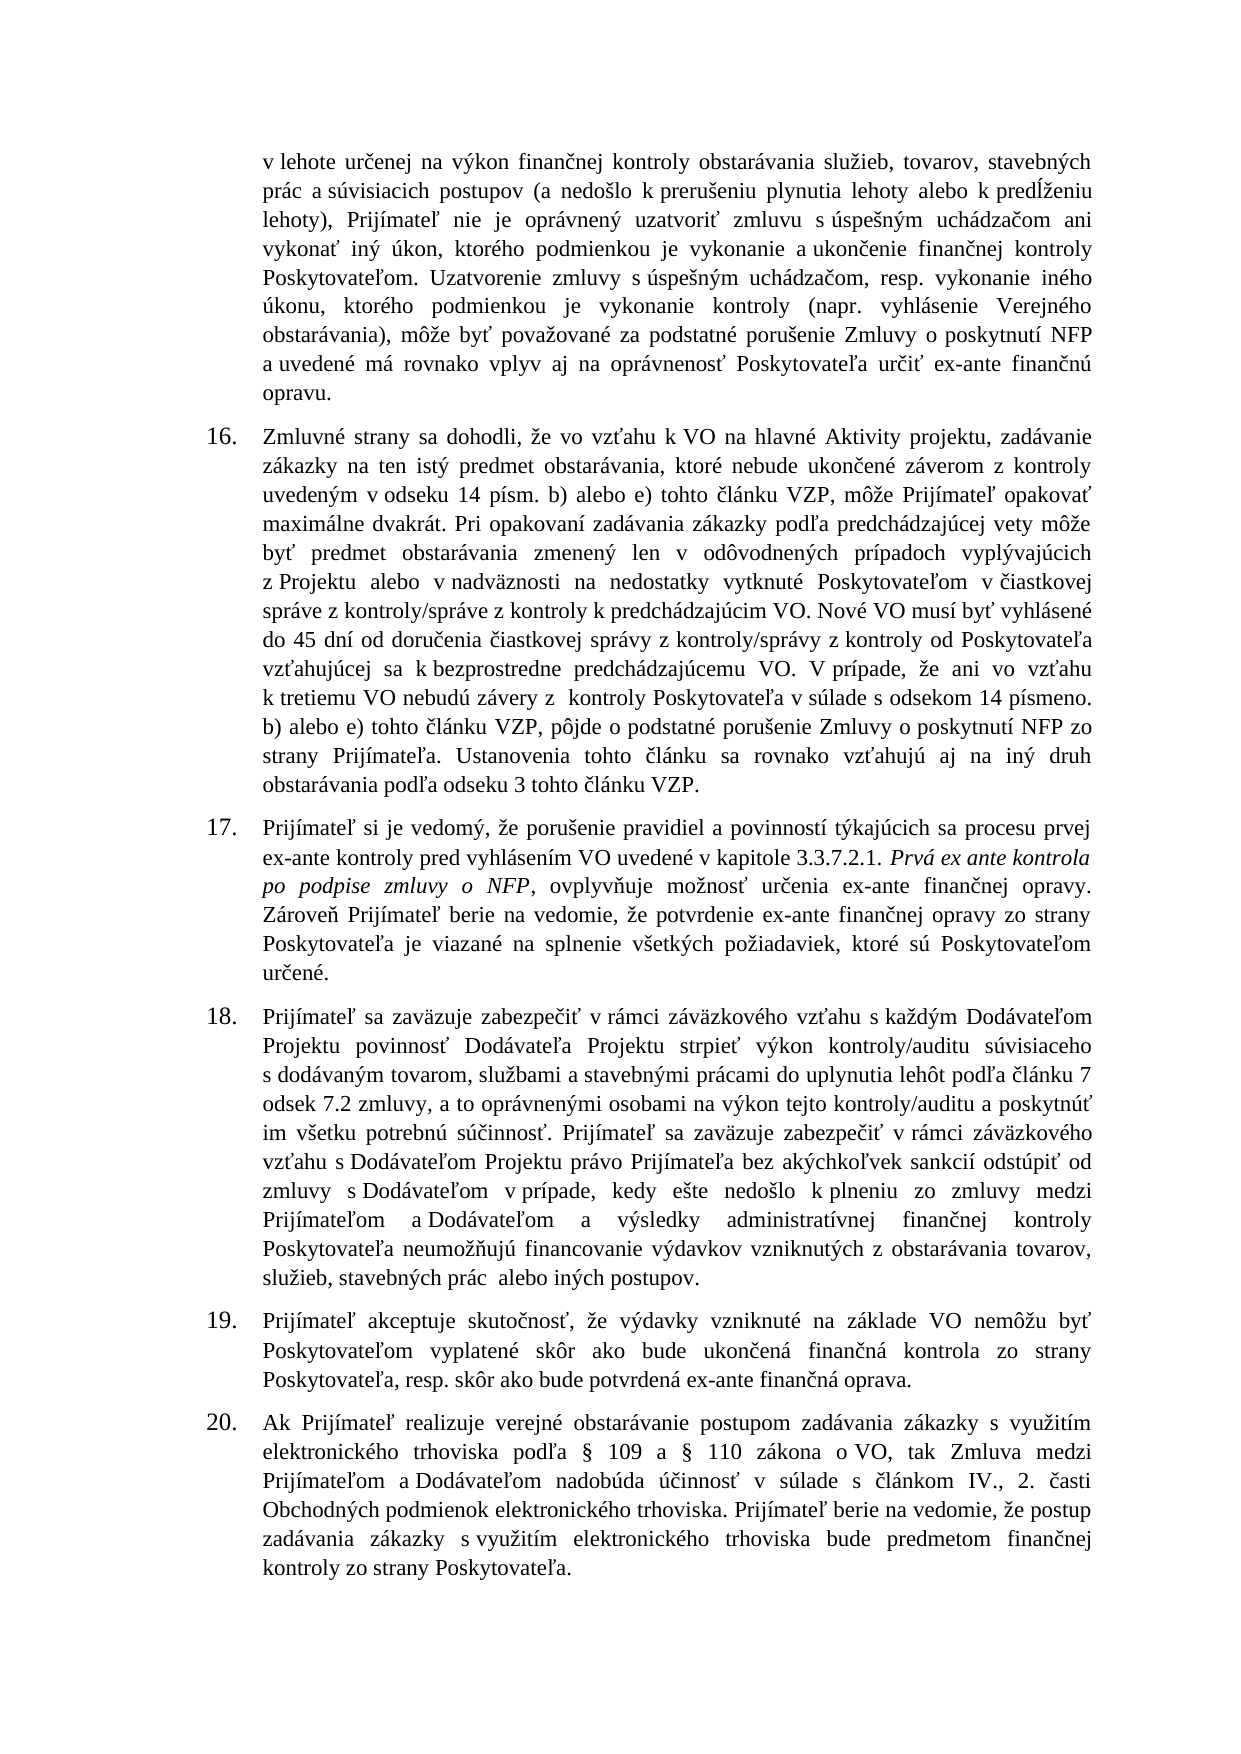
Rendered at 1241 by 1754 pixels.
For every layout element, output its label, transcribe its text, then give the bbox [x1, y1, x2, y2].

list Prijímateľ akceptuje skutočnosť, že výdavky vzniknuté na základe VO nemôžu byť Poskytovateľom vyplatené skôr ako bude ukončená finančná kontrola zo strany Poskytovateľa, resp. skôr ako bude potvrdená ex-ante finančná oprava. [206, 1305, 1092, 1392]
list Prijímateľ si je vedomý, že porušenie pravidiel a povinností týkajúcich sa procesu prvej ex-ante kontroly pred vyhlásením VO uvedené v kapitole 3.3.7.2.1. Prvá ex ante kontrola po podpise zmluvy o NFP, ovplyvňuje možnosť určenia ex-ante finančnej opravy. Zároveň Prijímateľ berie na vedomie, že potvrdenie ex-ante finančnej opravy zo strany Poskytovateľa je viazané na splnenie všetkých požiadaviek, ktoré sú Poskytovateľom určené. [206, 812, 1092, 986]
list Zmluvné strany sa dohodli, že vo vzťahu k VO na hlavné Aktivity projektu, zadávanie zákazky na ten istý predmet obstarávania, ktoré nebude ukončené záverom z kontroly uvedeným v odseku 14 písm. b) alebo e) tohto článku VZP, môže Prijímateľ opakovať maximálne dvakrát. Pri opakovaní zadávania zákazky podľa predchádzajúcej vety môže byť predmet obstarávania zmenený len v odôvodnených prípadoch vyplývajúcich z Projektu alebo v nadväznosti na nedostatky vytknuté Poskytovateľom v čiastkovej správe z kontroly/správe z kontroly k predchádzajúcim VO. Nové VO musí byť vyhlásené do 45 dní od doručenia čiastkovej správy z kontroly/správy z kontroly od Poskytovateľa vzťahujúcej sa k bezprostredne predchádzajúcemu VO. V prípade, že ani vo vzťahu k tretiemu VO nebudú závery z kontroly Poskytovateľa v súlade s odsekom 14 písmeno. b) alebo e) tohto článku VZP, pôjde o podstatné porušenie Zmluvy o poskytnutí NFP zo strany Prijímateľa. Ustanovenia tohto článku sa rovnako vzťahujú aj na iný druh obstarávania podľa odseku 3 tohto článku VZP. [206, 421, 1092, 797]
list Prijímateľ sa zaväzuje zabezpečiť v rámci záväzkového vzťahu s každým Dodávateľom Projektu povinnosť Dodávateľa Projektu strpieť výkon kontroly/auditu súvisiaceho s dodávaným tovarom, službami a stavebnými prácami do uplynutia lehôt podľa článku 7 odsek 7.2 zmluvy, a to oprávnenými osobami na výkon tejto kontroly/auditu a poskytnúť im všetku potrebnú súčinnosť. Prijímateľ sa zaväzuje zabezpečiť v rámci záväzkového vzťahu s Dodávateľom Projektu právo Prijímateľa bez akýchkoľvek sankcií odstúpiť od zmluvy s Dodávateľom v prípade, kedy ešte nedošlo k plneniu zo zmluvy medzi Prijímateľom a Dodávateľom a výsledky administratívnej finančnej kontroly Poskytovateľa neumožňujú financovanie výdavkov vzniknutých z obstarávania tovarov, služieb, stavebných prác alebo iných postupov. [206, 1001, 1092, 1290]
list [206, 148, 1092, 406]
list Ak Prijímateľ realizuje verejné obstarávanie postupom zadávania zákazky s využitím elektronického trhoviska podľa § § 110 zákona o VO, tak Zmluva medzi Prijímateľom a Dodávateľom nadobúda účinnosť v súlade s článkom IV., 2. časti Obchodných podmienok elektronického trhoviska. Prijímateľ berie na vedomie, že postup zadávania zákazky s využitím elektronického trhoviska bude predmetom finančnej kontroly zo strany Poskytovateľa. [206, 1407, 1092, 1581]
